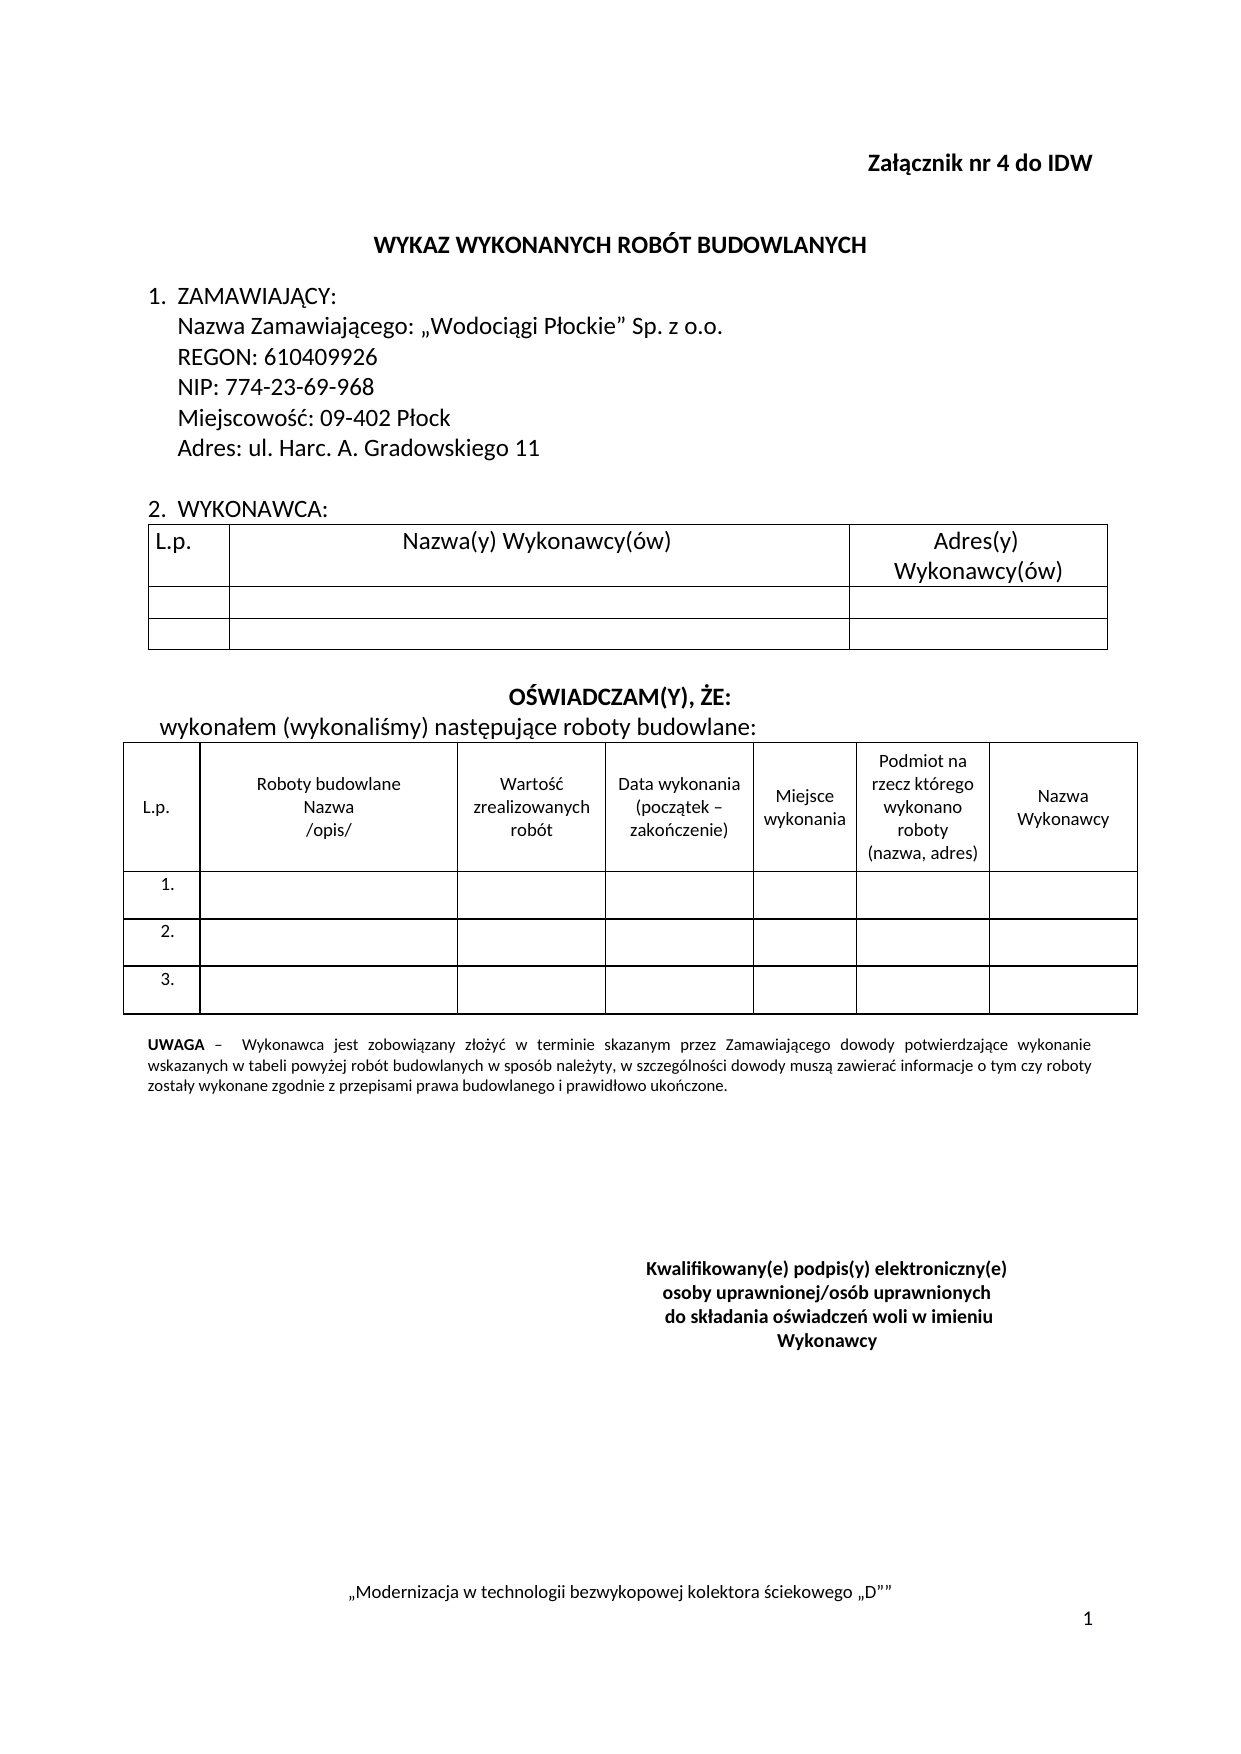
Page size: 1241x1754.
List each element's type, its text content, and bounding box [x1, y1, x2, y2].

table_cell [458, 967, 605, 1013]
table_header Adres(y) Wykonawcy(ów) [850, 525, 1107, 586]
table_header L.p. [149, 525, 229, 586]
table_header Data wykonania (początek – zakończenie) [606, 743, 753, 871]
table_cell [754, 967, 856, 1013]
table_cell [230, 587, 849, 618]
table_cell 3. [124, 967, 199, 1013]
table_cell 2. [124, 920, 199, 965]
table_cell [606, 967, 753, 1013]
table_cell [754, 920, 856, 965]
table_header Kwalifikowany(e) podpis(y) elektroniczny(e) osoby uprawnionej/osób uprawnionych do składania oświadczeń woli w imieniu Wykonawcy [620, 1248, 1033, 1360]
table_cell [990, 967, 1137, 1013]
text Miejscowość: 09-402 Płock [177, 402, 1093, 432]
table_cell [850, 587, 1107, 618]
text Załącznik nr 4 do IDW [148, 148, 1093, 178]
list WYKONAWCA: [148, 493, 1093, 524]
list OŚWIADCZAM(Y), ŻE: [148, 681, 1093, 711]
table_header Wartość zrealizowanych robót [458, 743, 605, 871]
table_header Nazwa(y) Wykonawcy(ów) [230, 525, 849, 586]
table_cell [201, 920, 457, 965]
text wykonałem (wykonaliśmy) następujące roboty budowlane: [159, 711, 1093, 742]
table_cell [857, 872, 989, 918]
text UWAGA – Wykonawca jest zobowiązany złożyć w terminie skazanym przez Zamawiającego dowody potwierdzające wykonanie wskazanych w tabeli powyżej robót budowlanych w sposób należyty, w szczególności dowody muszą zawierać informacje o tym czy roboty zostały wykonane zgodnie z przepisami prawa budowlanego i prawidłowo ukończone. [148, 1035, 1093, 1096]
table_cell [606, 872, 753, 918]
text REGON: 610409926 [177, 341, 1093, 371]
table_cell [990, 872, 1137, 918]
table_cell [149, 619, 229, 649]
table_cell [990, 920, 1137, 965]
list WYKAZ WYKONANYCH ROBÓT BUDOWLANYCH [148, 229, 1093, 259]
table_cell [850, 619, 1107, 649]
table_cell [754, 872, 856, 918]
table_cell [458, 920, 605, 965]
list ZAMAWIAJĄCY: [148, 280, 1093, 310]
table_cell [857, 920, 989, 965]
table_cell [606, 920, 753, 965]
table_header Miejsce wykonania [754, 743, 856, 871]
table_cell 1. [124, 872, 199, 918]
text Nazwa Zamawiającego: „Wodociągi Płockie” Sp. z o.o. [177, 310, 1093, 341]
table_cell [458, 872, 605, 918]
table_cell [857, 967, 989, 1013]
table_header L.p. [124, 743, 199, 871]
table_header Roboty budowlane Nazwa /opis/ [201, 743, 457, 871]
text NIP: 774-23-69-968 [177, 371, 1093, 402]
table_cell [230, 619, 849, 649]
text Adres: ul. Harc. A. Gradowskiego 11 [177, 432, 1093, 463]
table_header Nazwa Wykonawcy [990, 743, 1137, 871]
table_cell [149, 587, 229, 618]
table_cell [201, 967, 457, 1013]
table_header Podmiot na rzecz którego wykonano roboty (nazwa, adres) [857, 743, 989, 871]
table_cell [201, 872, 457, 918]
